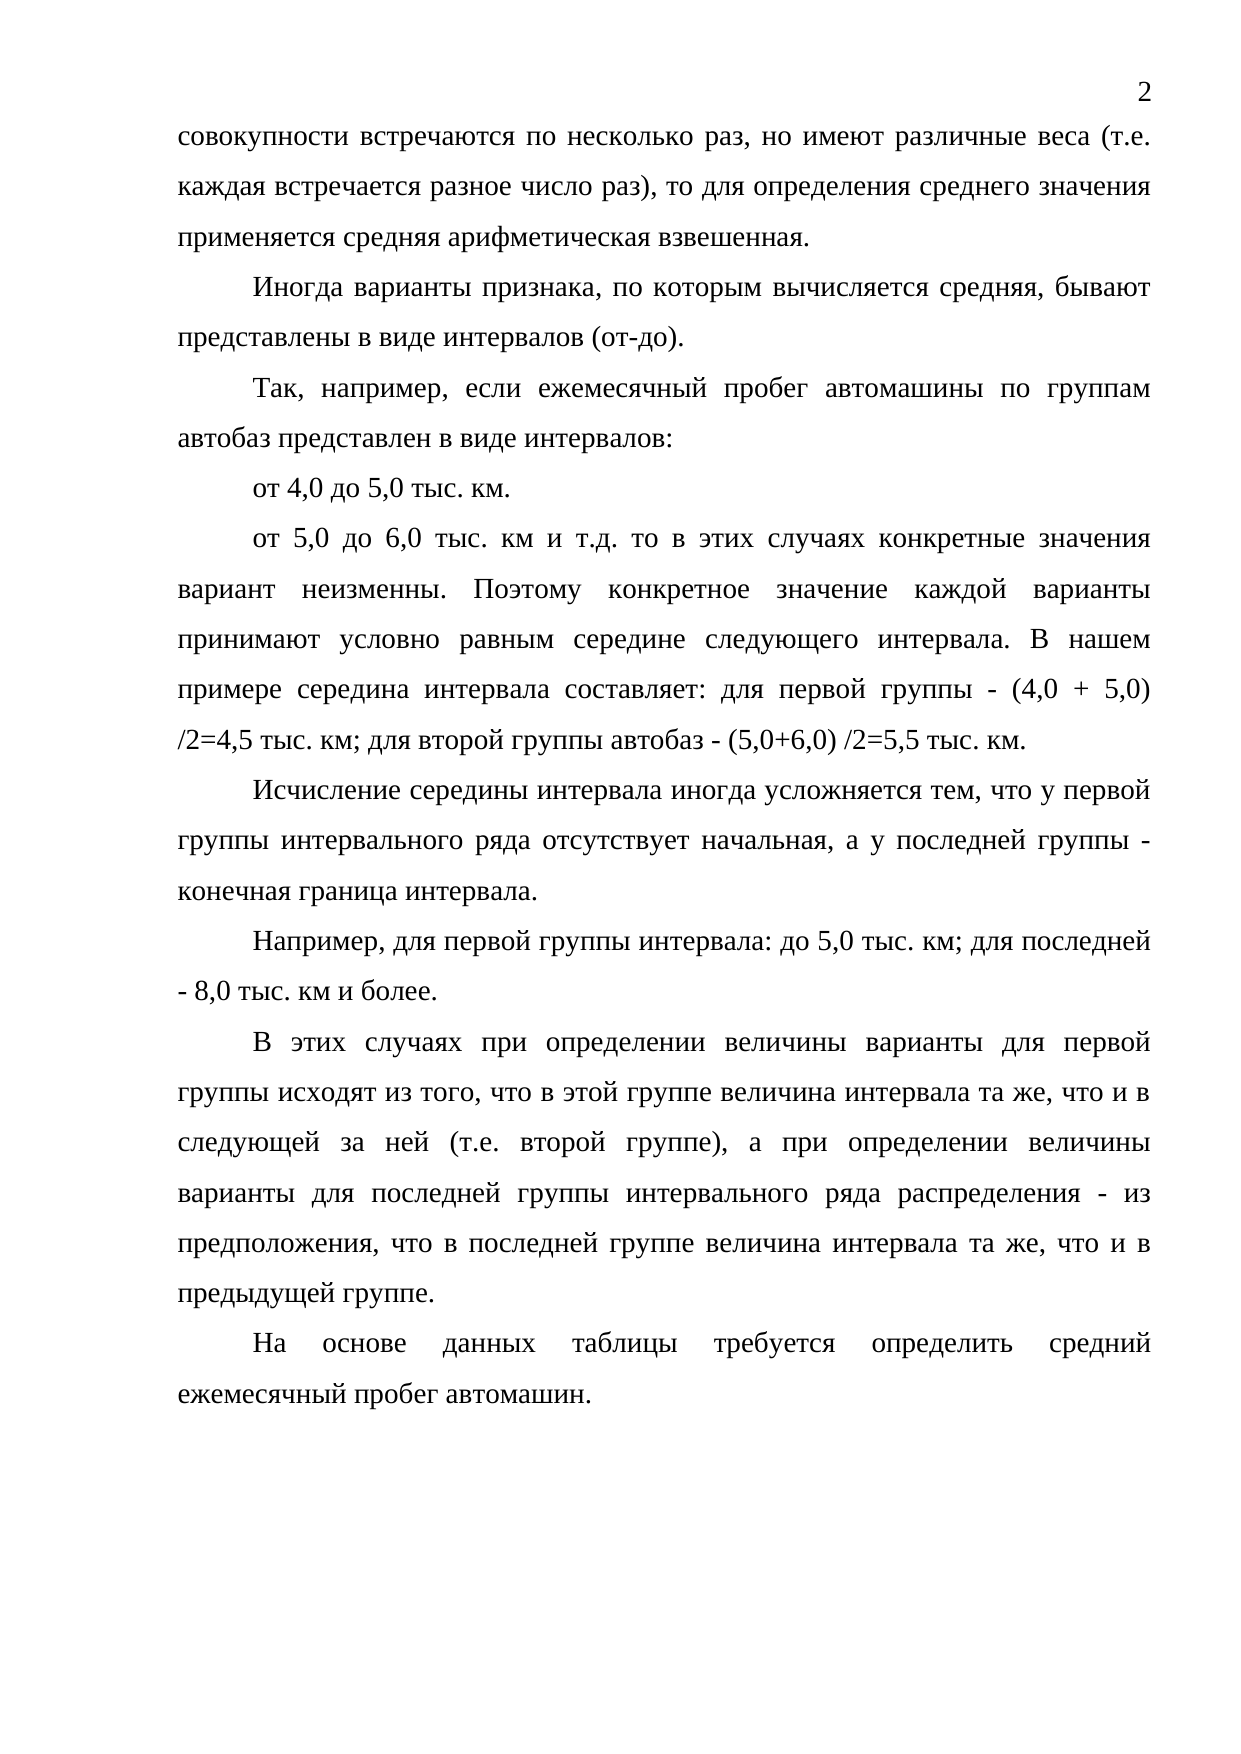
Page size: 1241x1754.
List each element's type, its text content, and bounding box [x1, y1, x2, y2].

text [177, 118, 1152, 252]
text от 4,0 до 5,0 тыс. км. [177, 470, 1152, 504]
text Например, для первой группы интервала: до 5,0 тыс. км; для последней - 8,0 тыс. км и более. [177, 923, 1152, 1007]
text Так, например, если ежемесячный пробег автомашины по группам автобаз представлен в виде интервалов: [177, 370, 1152, 453]
text В этих случаях при определении величины варианты для первой группы исходят из того, что в этой группе величина интервала та же, что и в следующей за ней (т.е. второй группе), а при определении величины варианты для последней группы интервального ряда распределения - из предположения, что в последней группе величина интервала та же, что и в предыдущей группе. [177, 1024, 1152, 1309]
text Исчисление середины интервала иногда усложняется тем, что у первой группы интервального ряда отсутствует начальная, а у последней группы - конечная граница интервала. [177, 772, 1152, 906]
text Иногда варианты признака, по которым вычисляется средняя, бывают представлены в виде интервалов (от-до). [177, 269, 1152, 353]
text от 5,0 до 6,0 тыс. км и т.д. то в этих случаях конкретные значения вариант неизменны. Поэтому конкретное значение каждой варианты принимают условно равным середине следующего интервала. В нашем примере середина интервала составляет: для первой группы - (4,0 + 5,0) /2=4,5 тыс. км; для второй группы автобаз - (5,0+6,0) /2=5,5 тыс. км. [177, 521, 1152, 755]
text На основе данных таблицы требуется определить средний ежемесячный пробег автомашин. [177, 1326, 1152, 1409]
